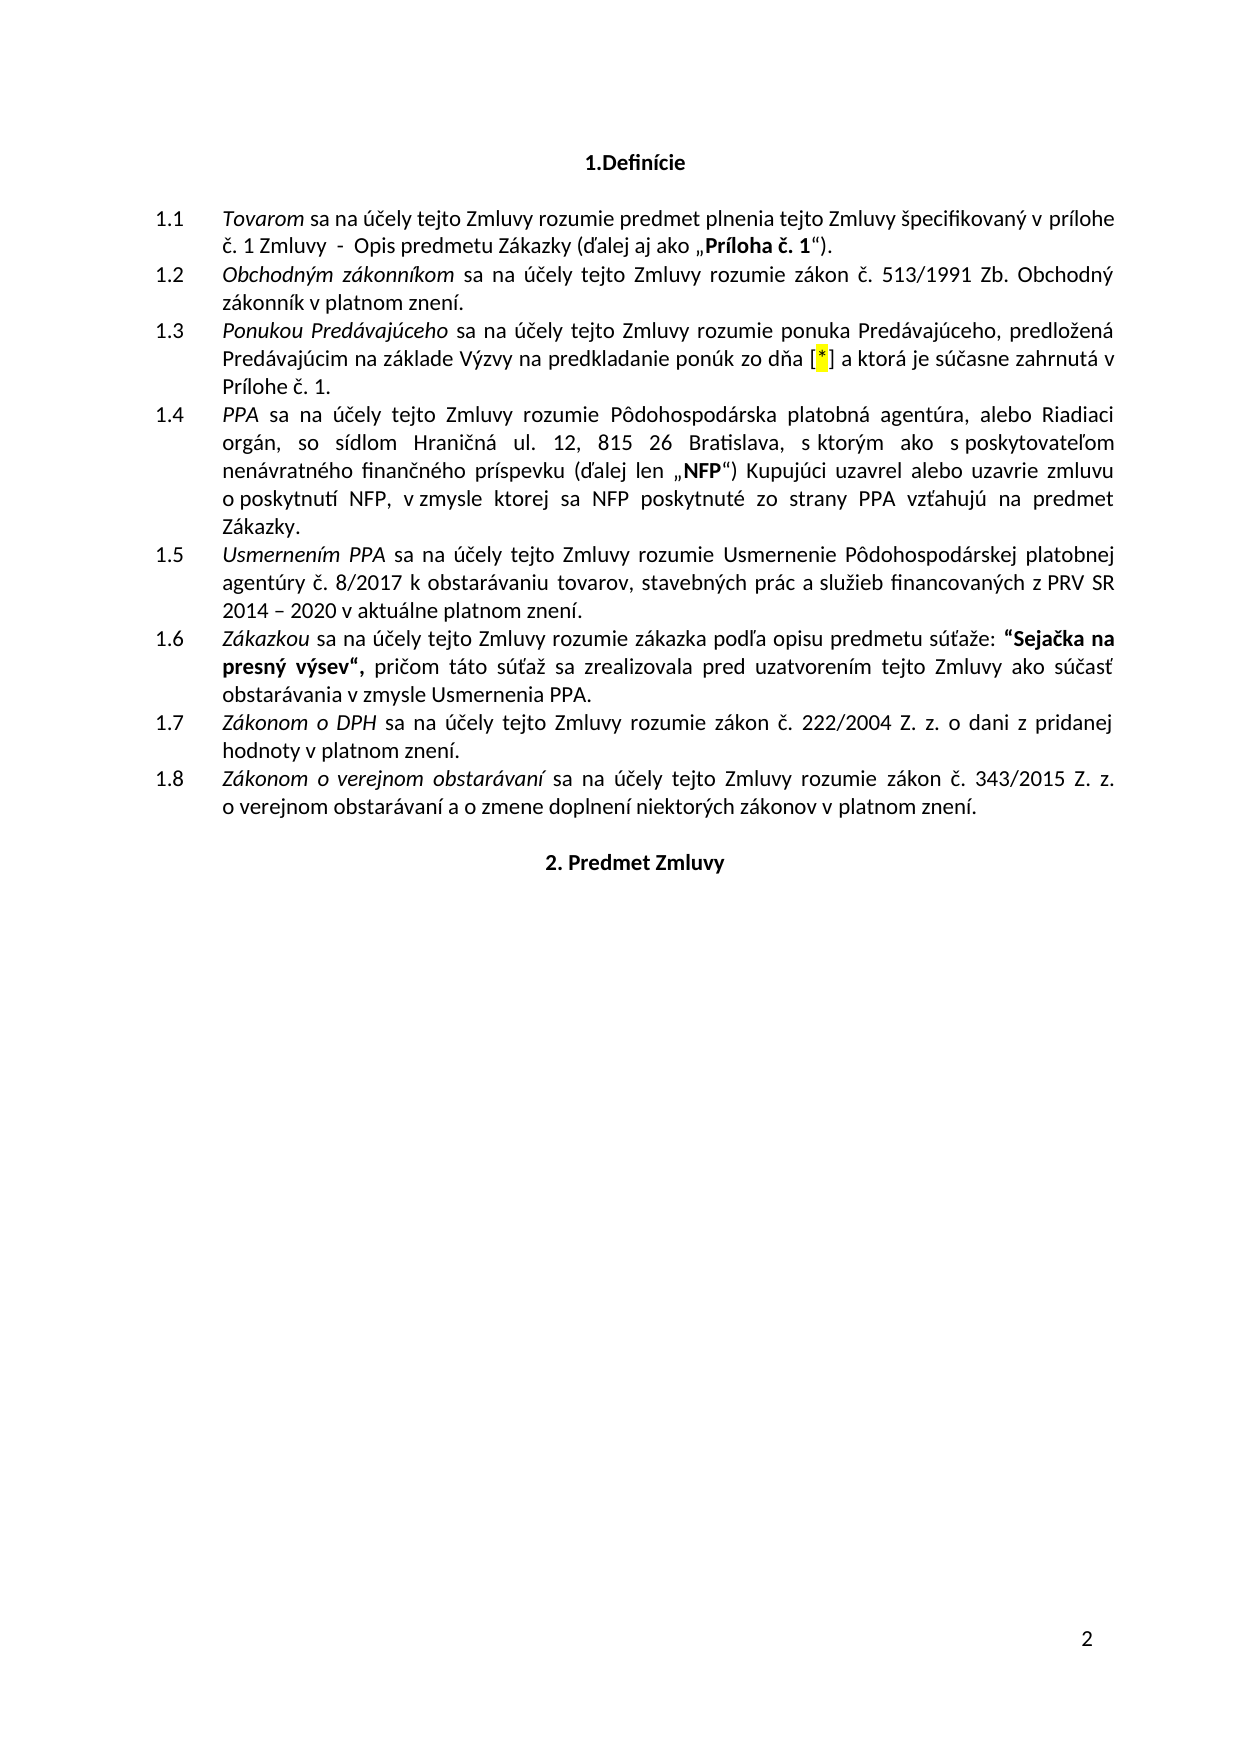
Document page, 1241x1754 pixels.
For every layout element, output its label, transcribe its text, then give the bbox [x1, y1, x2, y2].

table_header 1.Definície Tovarom sa na účely tejto Zmluvy rozumie predmet plnenia tejto Zmluvy špecifikovaný v prílohe č. 1 Zmluvy - Opis predmetu Zákazky (ďalej aj ako „Príloha č. 1“). Obchodným zákonníkom sa na účely tejto Zmluvy rozumie zákon č. 513/1991 Zb. Obchodný zákonník v platnom znení. Ponukou Predávajúceho sa na účely tejto Zmluvy rozumie ponuka Predávajúceho, predložená Predávajúcim na základe Výzvy na predkladanie ponúk zo dňa [*] a ktorá je súčasne zahrnutá v Prílohe č. 1. PPA sa na účely tejto Zmluvy rozumie Pôdohospodárska platobná agentúra, alebo Riadiaci orgán, so sídlom Hraničná ul. 12, 815 26 Bratislava, s ktorým ako s poskytovateľom nenávratného finančného príspevku (ďalej len „NFP“) Kupujúci uzavrel alebo uzavrie zmluvu o poskytnutí NFP, v zmysle ktorej sa NFP poskytnuté zo strany PPA vzťahujú na predmet Zákazky. Usmernením PPA sa na účely tejto Zmluvy rozumie Usmernenie Pôdohospodárskej platobnej agentúry č. 8/2017 k obstarávaniu tovarov, stavebných prác a služieb financovaných z PRV SR 2014 – 2020 v aktuálne platnom znení. Zákazkou sa na účely tejto Zmluvy rozumie zákazka podľa opisu predmetu súťaže: “Sejačka na presný výsev“, pričom táto súťaž sa zrealizovala pred uzatvorením tejto Zmluvy ako súčasť obstarávania v zmysle Usmernenia PPA. Zákonom o DPH sa na účely tejto Zmluvy rozumie zákon č. 222/2004 Z. z. o dani z pridanej hodnoty v platnom znení. Zákonom o verejnom obstarávaní sa na účely tejto Zmluvy rozumie zákon č. 343/2015 Z. z. o verejnom obstarávaní a o zmene doplnení niektorých zákonov v platnom znení. 2. Predmet Zmluvy [148, 148, 1122, 876]
